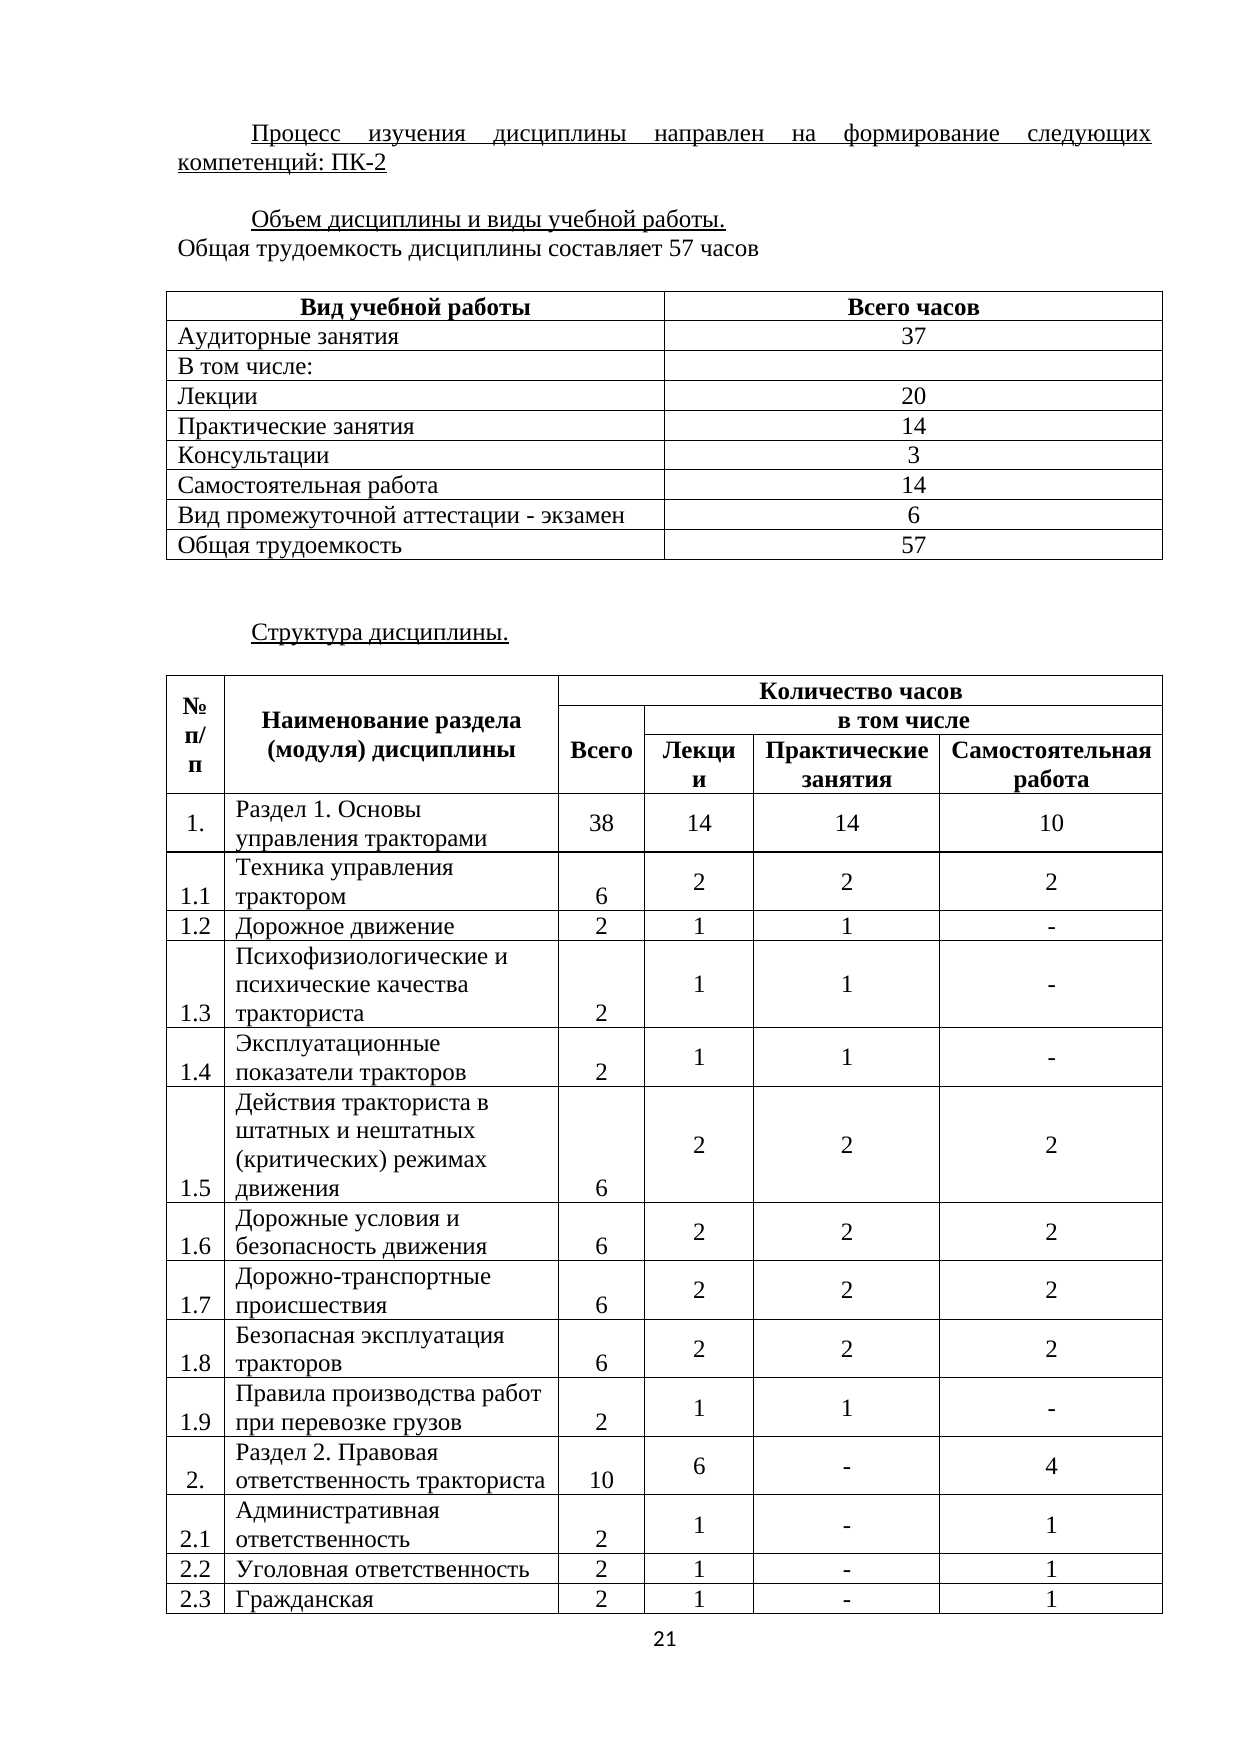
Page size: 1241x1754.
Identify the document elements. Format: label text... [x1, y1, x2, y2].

table_cell 37 [665, 321, 1162, 350]
table_cell 2 [754, 1203, 939, 1260]
table_cell Общая трудоемкость [167, 530, 664, 559]
table_cell В том числе: [167, 351, 664, 380]
table_cell 2 [940, 853, 1162, 910]
table_cell - [754, 1554, 939, 1583]
table_cell 1 [940, 1554, 1162, 1583]
table_cell 6 [559, 853, 644, 910]
table_cell 14 [754, 794, 939, 851]
table_cell 6 [559, 1320, 644, 1377]
table_cell - [754, 1495, 939, 1553]
table_cell 14 [665, 470, 1162, 499]
table_cell Самостоятельная работа [940, 735, 1162, 793]
table_cell [665, 351, 1162, 380]
table_cell 1 [645, 1378, 753, 1436]
table_cell 6 [559, 1261, 644, 1319]
table_cell 2 [559, 1584, 644, 1612]
table_cell 6 [645, 1437, 753, 1494]
table_cell Административная ответственность [225, 1495, 558, 1553]
table_cell 10 [940, 794, 1162, 851]
table_cell 2 [754, 1261, 939, 1319]
table_cell в том числе [645, 706, 1162, 734]
table_cell 2 [559, 1495, 644, 1553]
table_cell 10 [559, 1437, 644, 1494]
table_cell 4 [940, 1437, 1162, 1494]
table_header Вид учебной работы [167, 292, 664, 320]
table_cell Действия тракториста в штатных и нештатных (критических) режимах движения [225, 1087, 558, 1202]
table_cell 2 [559, 911, 644, 940]
table_cell 2.3 [167, 1584, 224, 1612]
table_cell 2.2 [167, 1554, 224, 1583]
table_cell - [940, 911, 1162, 940]
table_cell 14 [645, 794, 753, 851]
table_cell 1.4 [167, 1028, 224, 1086]
table_cell 57 [665, 530, 1162, 559]
table_cell Техника управления трактором [225, 853, 558, 910]
table_cell 2 [754, 1087, 939, 1202]
table_cell Уголовная ответственность [225, 1554, 558, 1583]
table_cell 3 [665, 441, 1162, 469]
table_cell 6 [665, 500, 1162, 529]
table_cell 2 [940, 1203, 1162, 1260]
text Процесс изучения дисциплины направлен на формирование следующих компетенций: ПК-2 [177, 118, 1152, 176]
table_cell 2. [167, 1437, 224, 1494]
table_cell 1 [645, 1584, 753, 1612]
table_cell 2 [559, 941, 644, 1027]
table_header Наименование раздела (модуля) дисциплины [225, 676, 558, 793]
table_cell Аудиторные занятия [167, 321, 664, 350]
table_cell 2 [645, 853, 753, 910]
table_cell 14 [665, 411, 1162, 439]
table_cell Практические занятия [754, 735, 939, 793]
table_cell Раздел 1. Основы управления тракторами [225, 794, 558, 851]
table_cell 1 [754, 1378, 939, 1436]
table_cell Безопасная эксплуатация тракторов [225, 1320, 558, 1377]
table_cell 1 [645, 911, 753, 940]
table_cell 1.1 [167, 853, 224, 910]
table_cell - [754, 1437, 939, 1494]
table_cell 1.7 [167, 1261, 224, 1319]
table_cell 2 [645, 1087, 753, 1202]
table_cell - [940, 941, 1162, 1027]
table_cell 1.3 [167, 941, 224, 1027]
table_cell 6 [559, 1087, 644, 1202]
table_cell Психофизиологические и психические качества тракториста [225, 941, 558, 1027]
table_cell 1 [645, 1554, 753, 1583]
table_cell Дорожное движение [225, 911, 558, 940]
text Общая трудоемкость дисциплины составляет 57 часов [177, 233, 1152, 262]
table_cell 2 [645, 1320, 753, 1377]
table_cell 1 [754, 911, 939, 940]
text Структура дисциплины. [177, 617, 1152, 646]
table_cell 2 [940, 1261, 1162, 1319]
table_cell 2 [940, 1087, 1162, 1202]
table_cell 1 [940, 1584, 1162, 1612]
table_header № п/п [167, 676, 224, 793]
table_cell 2.1 [167, 1495, 224, 1553]
table_cell Дорожно-транспортные происшествия [225, 1261, 558, 1319]
table_cell Лекции [645, 735, 753, 793]
table_cell - [940, 1028, 1162, 1086]
table_cell - [940, 1378, 1162, 1436]
table_cell 1 [940, 1495, 1162, 1553]
table_cell 1 [754, 1028, 939, 1086]
table_cell 6 [559, 1203, 644, 1260]
table_cell Эксплуатационные показатели тракторов [225, 1028, 558, 1086]
table_cell - [754, 1584, 939, 1612]
table_cell 1 [754, 941, 939, 1027]
table_cell 1.6 [167, 1203, 224, 1260]
table_cell 1.9 [167, 1378, 224, 1436]
table_cell 1 [645, 1495, 753, 1553]
table_cell 38 [559, 794, 644, 851]
table_header Всего часов [665, 292, 1162, 320]
table_cell Практические занятия [167, 411, 664, 439]
table_cell Всего [559, 706, 644, 793]
table_cell 1.5 [167, 1087, 224, 1202]
table_cell 2 [559, 1554, 644, 1583]
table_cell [225, 1584, 558, 1612]
table_cell 1 [645, 1028, 753, 1086]
table_cell 2 [559, 1028, 644, 1086]
table_cell Самостоятельная работа [167, 470, 664, 499]
table_cell Раздел 2. Правовая ответственность тракториста [225, 1437, 558, 1494]
table_cell 1. [167, 794, 224, 851]
table_cell Лекции [167, 381, 664, 410]
table_cell Вид промежуточной аттестации - экзамен [167, 500, 664, 529]
table_cell 1.8 [167, 1320, 224, 1377]
table_cell Консультации [167, 441, 664, 469]
table_cell 2 [754, 1320, 939, 1377]
table_header Количество часов [559, 676, 1162, 704]
text Объем дисциплины и виды учебной работы. [138, 204, 1152, 233]
table_cell Дорожные условия и безопасность движения [225, 1203, 558, 1260]
table_cell 20 [665, 381, 1162, 410]
table_cell 2 [754, 853, 939, 910]
table_cell 2 [559, 1378, 644, 1436]
table_cell 2 [645, 1203, 753, 1260]
table_cell 2 [645, 1261, 753, 1319]
table_cell 1.2 [167, 911, 224, 940]
table_cell 2 [940, 1320, 1162, 1377]
table_cell Правила производства работ при перевозке грузов [225, 1378, 558, 1436]
table_cell 1 [645, 941, 753, 1027]
